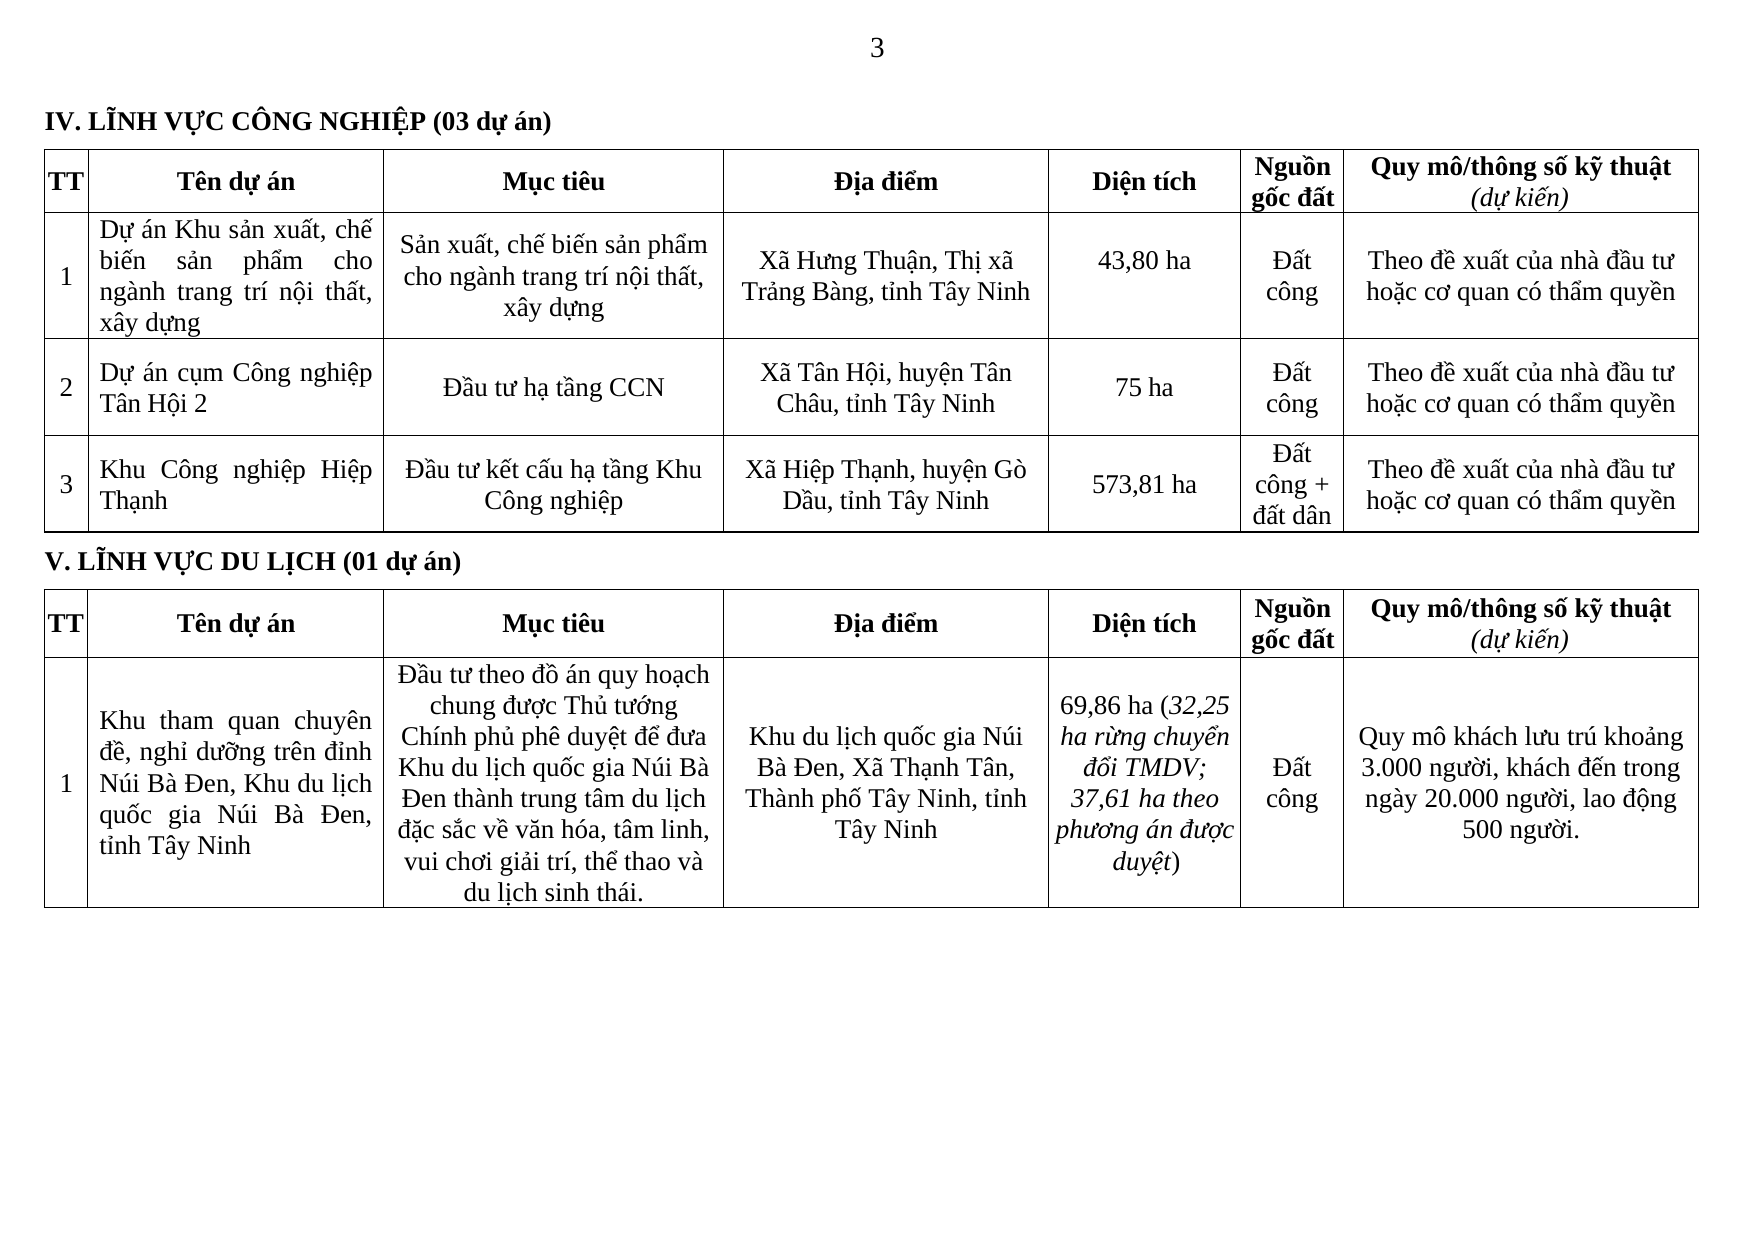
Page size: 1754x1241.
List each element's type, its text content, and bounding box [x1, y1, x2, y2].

table_cell Đất công [1241, 213, 1343, 338]
table_cell Theo đề xuất của nhà đầu tư hoặc cơ quan có thẩm quyền [1344, 213, 1698, 338]
table_header Mục tiêu [384, 590, 723, 657]
table_header Địa điểm [724, 590, 1048, 657]
table_cell Dự án cụm Công nghiệp Tân Hội 2 [89, 339, 383, 435]
table_cell 69,86 ha (32,25 ha rừng chuyển đổi TMDV; 37,61 ha theo phương án được duyệt) [1049, 658, 1240, 907]
table_cell Đất công [1241, 658, 1343, 907]
table_cell Theo đề xuất của nhà đầu tư hoặc cơ quan có thẩm quyền [1344, 339, 1698, 435]
table_cell Xã Hiệp Thạnh, huyện Gò Dầu, tỉnh Tây Ninh [724, 436, 1048, 531]
text IV. LĨNH VỰC CÔNG NGHIỆP (03 dự án) [44, 105, 1636, 136]
table_cell Đất công + đất dân [1241, 436, 1343, 531]
table_cell Đầu tư hạ tầng CCN [384, 339, 723, 435]
table_cell Khu tham quan chuyên đề, nghỉ dưỡng trên đỉnh Núi Bà Đen, Khu du lịch quốc gia Núi Bà Đen, tỉnh Tây Ninh [88, 658, 383, 907]
table_header Nguồn gốc đất [1241, 150, 1343, 212]
table_cell 3 [45, 436, 88, 531]
table_cell 43,80 ha [1049, 213, 1240, 338]
table_cell Đầu tư theo đồ án quy hoạch chung được Thủ tướng Chính phủ phê duyệt để đưa Khu du lịch quốc gia Núi Bà Đen thành trung tâm du lịch đặc sắc về văn hóa, tâm linh, vui chơi giải trí, thể thao và du lịch sinh thái. [384, 658, 723, 907]
table_cell Khu du lịch quốc gia Núi Bà Đen, Xã Thạnh Tân, Thành phố Tây Ninh, tỉnh Tây Ninh [724, 658, 1048, 907]
table_cell Theo đề xuất của nhà đầu tư hoặc cơ quan có thẩm quyền [1344, 436, 1698, 531]
table_header Tên dự án [89, 150, 383, 212]
table_cell Xã Hưng Thuận, Thị xã Trảng Bàng, tỉnh Tây Ninh [724, 213, 1048, 338]
table_cell 1 [45, 213, 88, 338]
table_cell Xã Tân Hội, huyện Tân Châu, tỉnh Tây Ninh [724, 339, 1048, 435]
table_cell Đất công [1241, 339, 1343, 435]
table_header Quy mô/thông số kỹ thuật (dự kiến) [1344, 590, 1698, 657]
table_header Địa điểm [724, 150, 1048, 212]
table_header Nguồn gốc đất [1241, 590, 1343, 657]
text V. LĨNH VỰC DU LỊCH (01 dự án) [44, 545, 1636, 576]
table_header TT [45, 150, 88, 212]
table_cell 573,81 ha [1049, 436, 1240, 531]
table_header TT [45, 590, 87, 657]
table_cell Sản xuất, chế biến sản phẩm cho ngành trang trí nội thất, xây dựng [384, 213, 723, 338]
table_header Mục tiêu [384, 150, 723, 212]
table_header Diện tích [1049, 150, 1240, 212]
table_cell Khu Công nghiệp Hiệp Thạnh [89, 436, 383, 531]
table_cell Quy mô khách lưu trú khoảng 3.000 người, khách đến trong ngày 20.000 người, lao động 500 người. [1344, 658, 1698, 907]
table_cell 75 ha [1049, 339, 1240, 435]
table_cell Đầu tư kết cấu hạ tầng Khu Công nghiệp [384, 436, 723, 531]
table_cell Dự án Khu sản xuất, chế biến sản phẩm cho ngành trang trí nội thất, xây dựng [89, 213, 383, 338]
table_header Diện tích [1049, 590, 1240, 657]
table_header Quy mô/thông số kỹ thuật (dự kiến) [1344, 150, 1698, 212]
table_cell 1 [45, 658, 87, 907]
table_cell 2 [45, 339, 88, 435]
table_header Tên dự án [88, 590, 383, 657]
